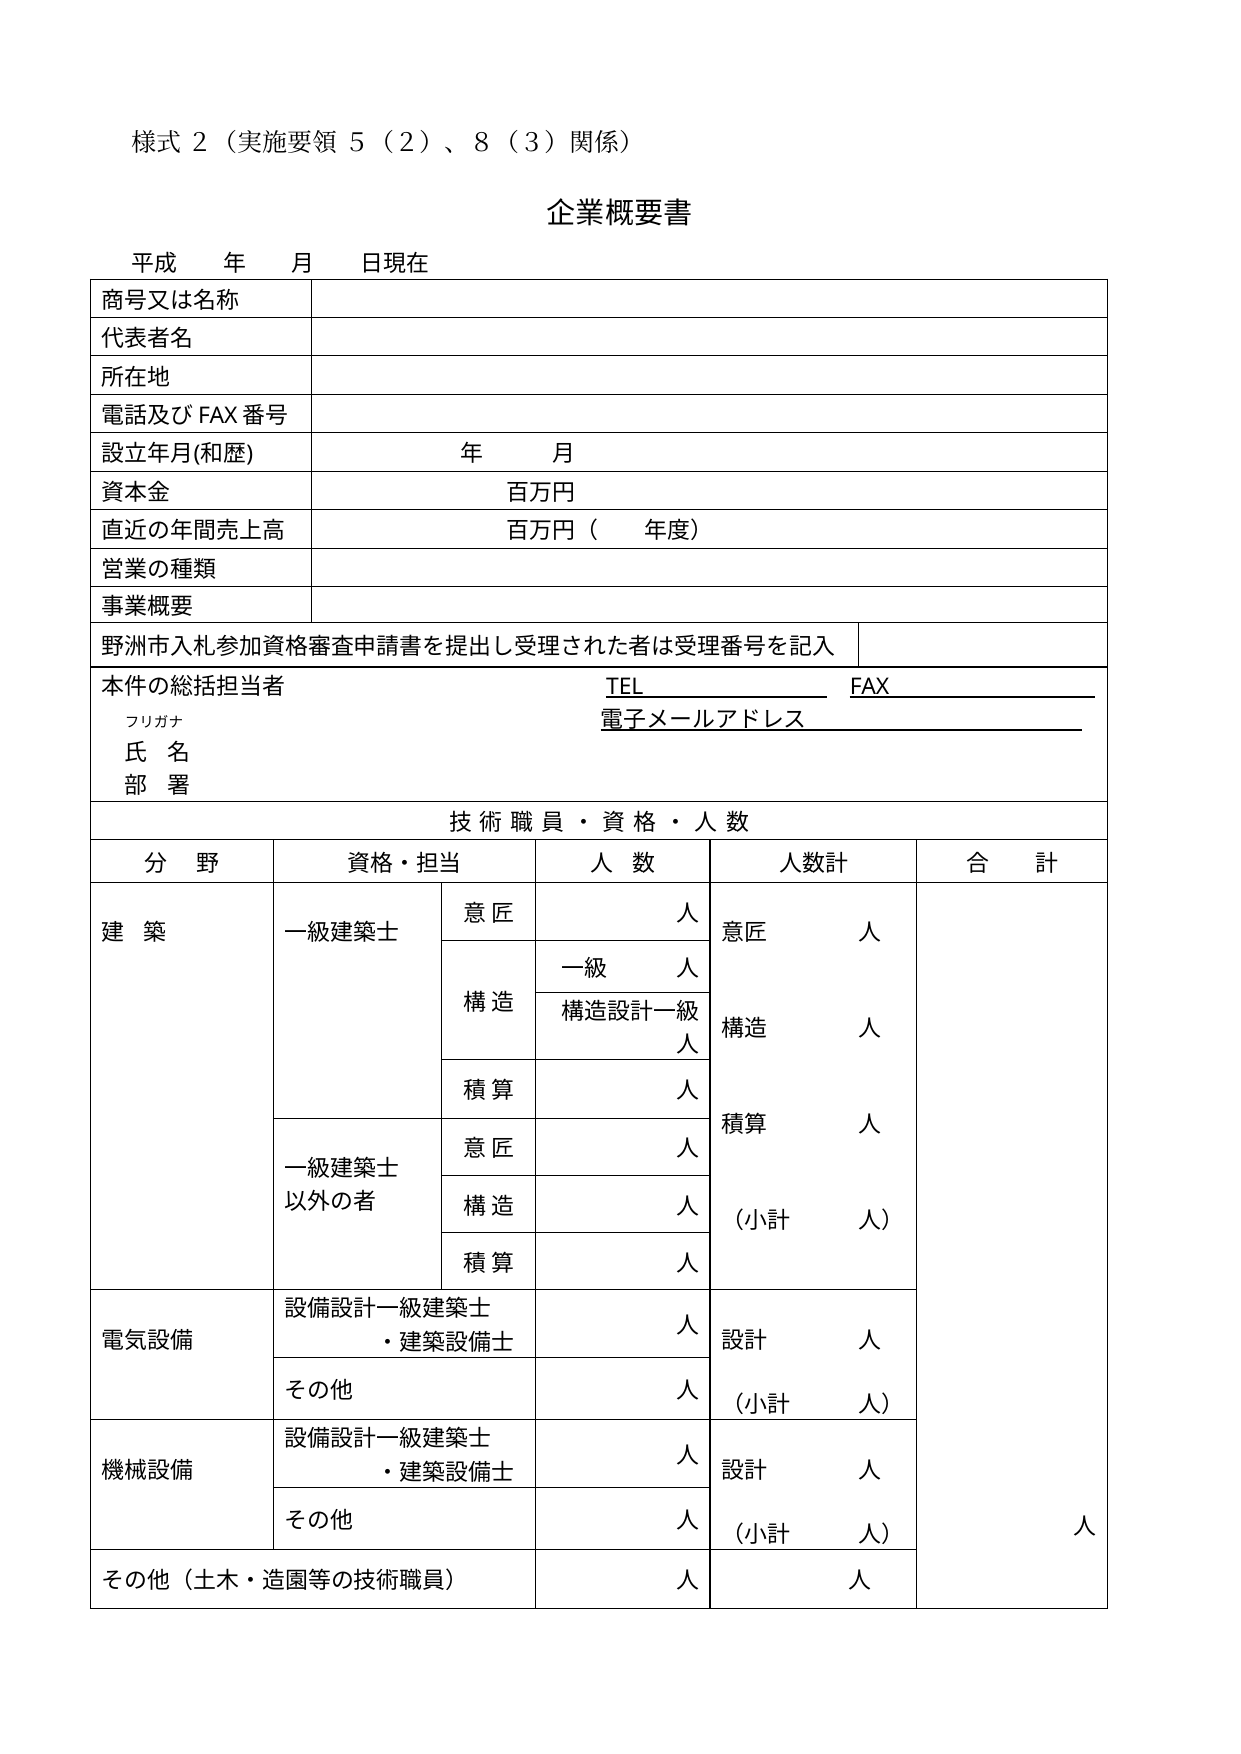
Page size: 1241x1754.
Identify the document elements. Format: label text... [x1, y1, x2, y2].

text 様式 ２（実施要領 ５（２）、８（３）関係） [131, 106, 1107, 176]
table_cell 資本金 [91, 472, 311, 509]
table_cell 電話及びFAX番号 [91, 395, 311, 432]
table_cell 電気設備 [91, 1290, 273, 1419]
table_cell 資格・担当 [274, 840, 535, 882]
table_cell 野洲市入札参加資格審査申請書を提出し受理された者は受理番号を記入 [91, 623, 858, 666]
table_cell 人 [536, 1550, 709, 1608]
table_cell 人 [536, 1233, 709, 1289]
table_cell 事業概要 [91, 587, 311, 622]
table_cell [859, 623, 1107, 666]
table_cell [312, 587, 1107, 622]
text 平成 年 月 日現在 [131, 245, 1107, 278]
table_cell [312, 549, 1107, 586]
table_cell [312, 356, 1107, 394]
table_cell 人 [536, 1176, 709, 1232]
table_cell 意 匠 [442, 1119, 535, 1175]
table_cell 営業の種類 [91, 549, 311, 586]
table_cell 百万円（ 年度） [312, 510, 1107, 547]
table_cell 年 月 [312, 433, 1107, 471]
table_cell 機械設備 [91, 1420, 273, 1549]
table_cell 百万円 [312, 472, 1107, 509]
table_cell 人 [536, 1119, 709, 1175]
table_cell 一級建築士 以外の者 [274, 1119, 441, 1289]
table_cell 合 計 [917, 840, 1107, 882]
table_cell 積 算 [442, 1060, 535, 1117]
table_cell 構 造 [442, 941, 535, 1059]
table_cell その他 [274, 1488, 535, 1549]
table_cell 人 [917, 883, 1107, 1608]
table_cell その他 [274, 1358, 535, 1419]
table_cell [312, 318, 1107, 355]
table_cell 人 [536, 883, 709, 940]
table_cell 設計 人 （小計 人） [711, 1420, 916, 1549]
table_cell その他（土木・造園等の技術職員） [91, 1550, 535, 1608]
table_cell 構 造 [442, 1176, 535, 1232]
table_cell 人 [711, 1550, 916, 1608]
table_cell 一級建築士 [274, 883, 441, 1117]
table_cell 人 [536, 1488, 709, 1549]
table_cell 設計 人 （小計 人） [711, 1290, 916, 1419]
table_cell 積 算 [442, 1233, 535, 1289]
table_header 商号又は名称 [91, 280, 311, 317]
table_cell 分野 [91, 840, 273, 882]
table_cell 本件の総括担当者 TEL FAX フリガナ 電子メールアドレス 氏名 部署 [91, 668, 1107, 801]
table_cell 設備設計一級建築士 ・建築設備士 [274, 1290, 535, 1357]
table_cell 意 匠 [442, 883, 535, 940]
table_cell 設立年月(和歴) [91, 433, 311, 471]
table_cell 人 [536, 1060, 709, 1117]
table_cell 人 [536, 1290, 709, 1357]
table_cell 設備設計一級建築士 ・建築設備士 [274, 1420, 535, 1487]
table_header [312, 280, 1107, 317]
table_cell 構造設計一級 人 [536, 993, 709, 1059]
table_cell 人 [536, 1420, 709, 1487]
table_cell 直近の年間売上高 [91, 510, 311, 547]
table_cell 人 [536, 1358, 709, 1419]
table_cell 建築 [91, 883, 273, 1289]
table_cell 技術職員・資格・人数 [91, 802, 1107, 839]
table_cell [312, 395, 1107, 432]
table_cell 意匠 人 構造 人 積算 人 （小計 人） [711, 883, 916, 1289]
table_cell 人数計 [711, 840, 916, 882]
table_cell 一級 人 [536, 941, 709, 992]
table_cell 代表者名 [91, 318, 311, 355]
text 企業概要書 [131, 176, 1107, 245]
table_cell 所在地 [91, 356, 311, 394]
table_cell 人数 [536, 840, 709, 882]
